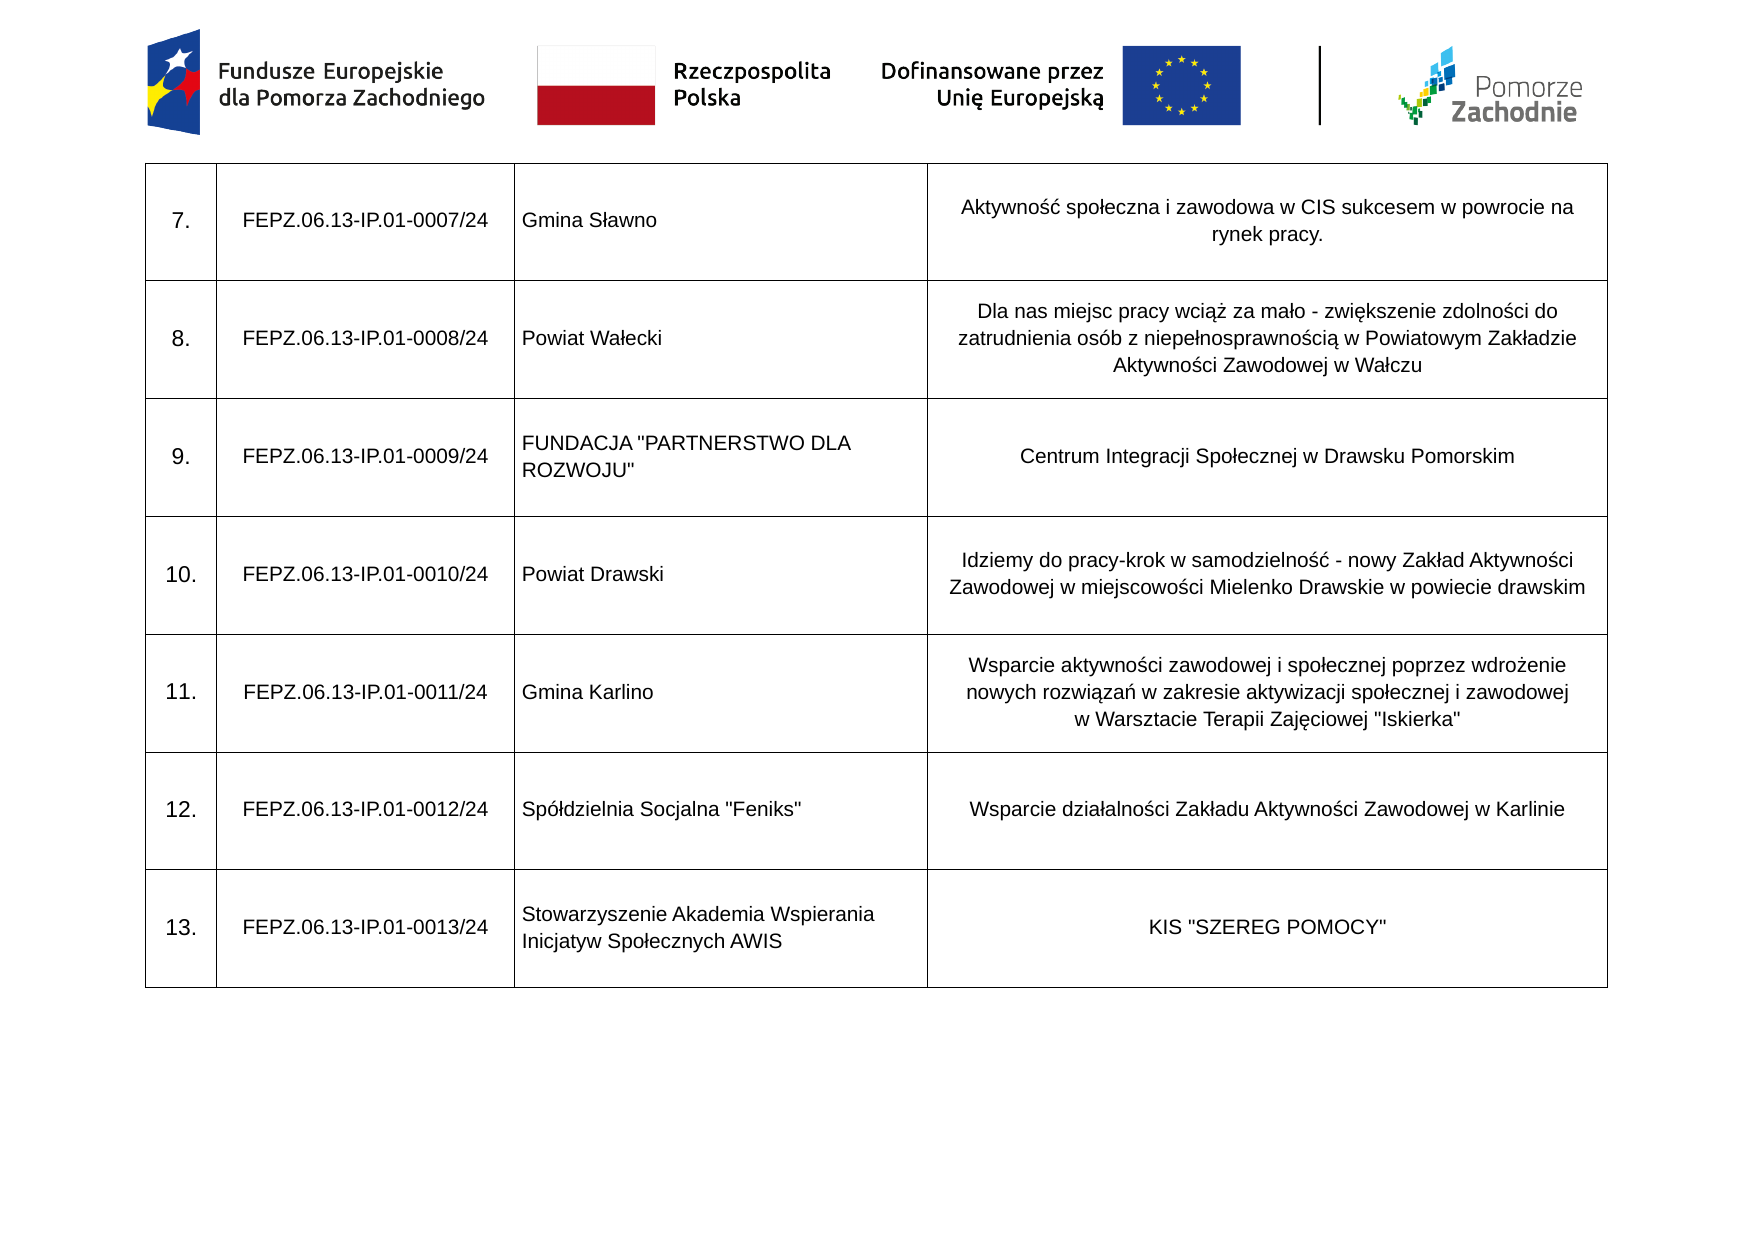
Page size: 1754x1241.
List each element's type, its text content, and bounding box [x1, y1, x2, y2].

table_cell Gmina Karlino [515, 635, 927, 752]
table_cell 10. [146, 517, 216, 634]
table_cell 9. [146, 399, 216, 516]
table_cell FEPZ.06.13-IP.01-0010/24 [217, 517, 514, 634]
table_cell FEPZ.06.13-IP.01-0007/24 [217, 164, 514, 280]
table_cell 13. [146, 870, 216, 987]
table_cell 8. [146, 281, 216, 398]
table_cell Powiat Drawski [515, 517, 927, 634]
table_cell Gmina Sławno [515, 164, 927, 280]
table_cell FEPZ.06.13-IP.01-0011/24 [217, 635, 514, 752]
table_cell FEPZ.06.13-IP.01-0013/24 [217, 870, 514, 987]
table_cell FEPZ.06.13-IP.01-0012/24 [217, 753, 514, 869]
table_cell FEPZ.06.13-IP.01-0009/24 [217, 399, 514, 516]
table_cell FEPZ.06.13-IP.01-0008/24 [217, 281, 514, 398]
table_cell FUNDACJA "PARTNERSTWO DLA ROZWOJU" [515, 399, 927, 516]
table_cell Wsparcie działalności Zakładu Aktywności Zawodowej w Karlinie [928, 753, 1607, 869]
table_cell Idziemy do pracy-krok w samodzielność - nowy Zakład Aktywności Zawodowej w miejscowości Mielenko Drawskie w powiecie drawskim [928, 517, 1607, 634]
table_cell Dla nas miejsc pracy wciąż za mało - zwiększenie zdolności do zatrudnienia osób z niepełnosprawnością w Powiatowym Zakładzie Aktywności Zawodowej w Wałczu [928, 281, 1607, 398]
table_cell 12. [146, 753, 216, 869]
table_cell Aktywność społeczna i zawodowa w CIS sukcesem w powrocie na rynek pracy. [928, 164, 1607, 280]
table_cell Powiat Wałecki [515, 281, 927, 398]
table_cell KIS "SZEREG POMOCY" [928, 870, 1607, 987]
table_cell Wsparcie aktywności zawodowej i społecznej poprzez wdrożenie nowych rozwiązań w zakresie aktywizacji społecznej i zawodowej w Warsztacie Terapii Zajęciowej "Iskierka" [928, 635, 1607, 752]
table_cell 11. [146, 635, 216, 752]
picture [147, 29, 1582, 135]
table_cell Spółdzielnia Socjalna "Feniks" [515, 753, 927, 869]
table_cell Stowarzyszenie Akademia Wspierania Inicjatyw Społecznych AWIS [515, 870, 927, 987]
table_cell Centrum Integracji Społecznej w Drawsku Pomorskim [928, 399, 1607, 516]
table_cell 7. [146, 164, 216, 280]
